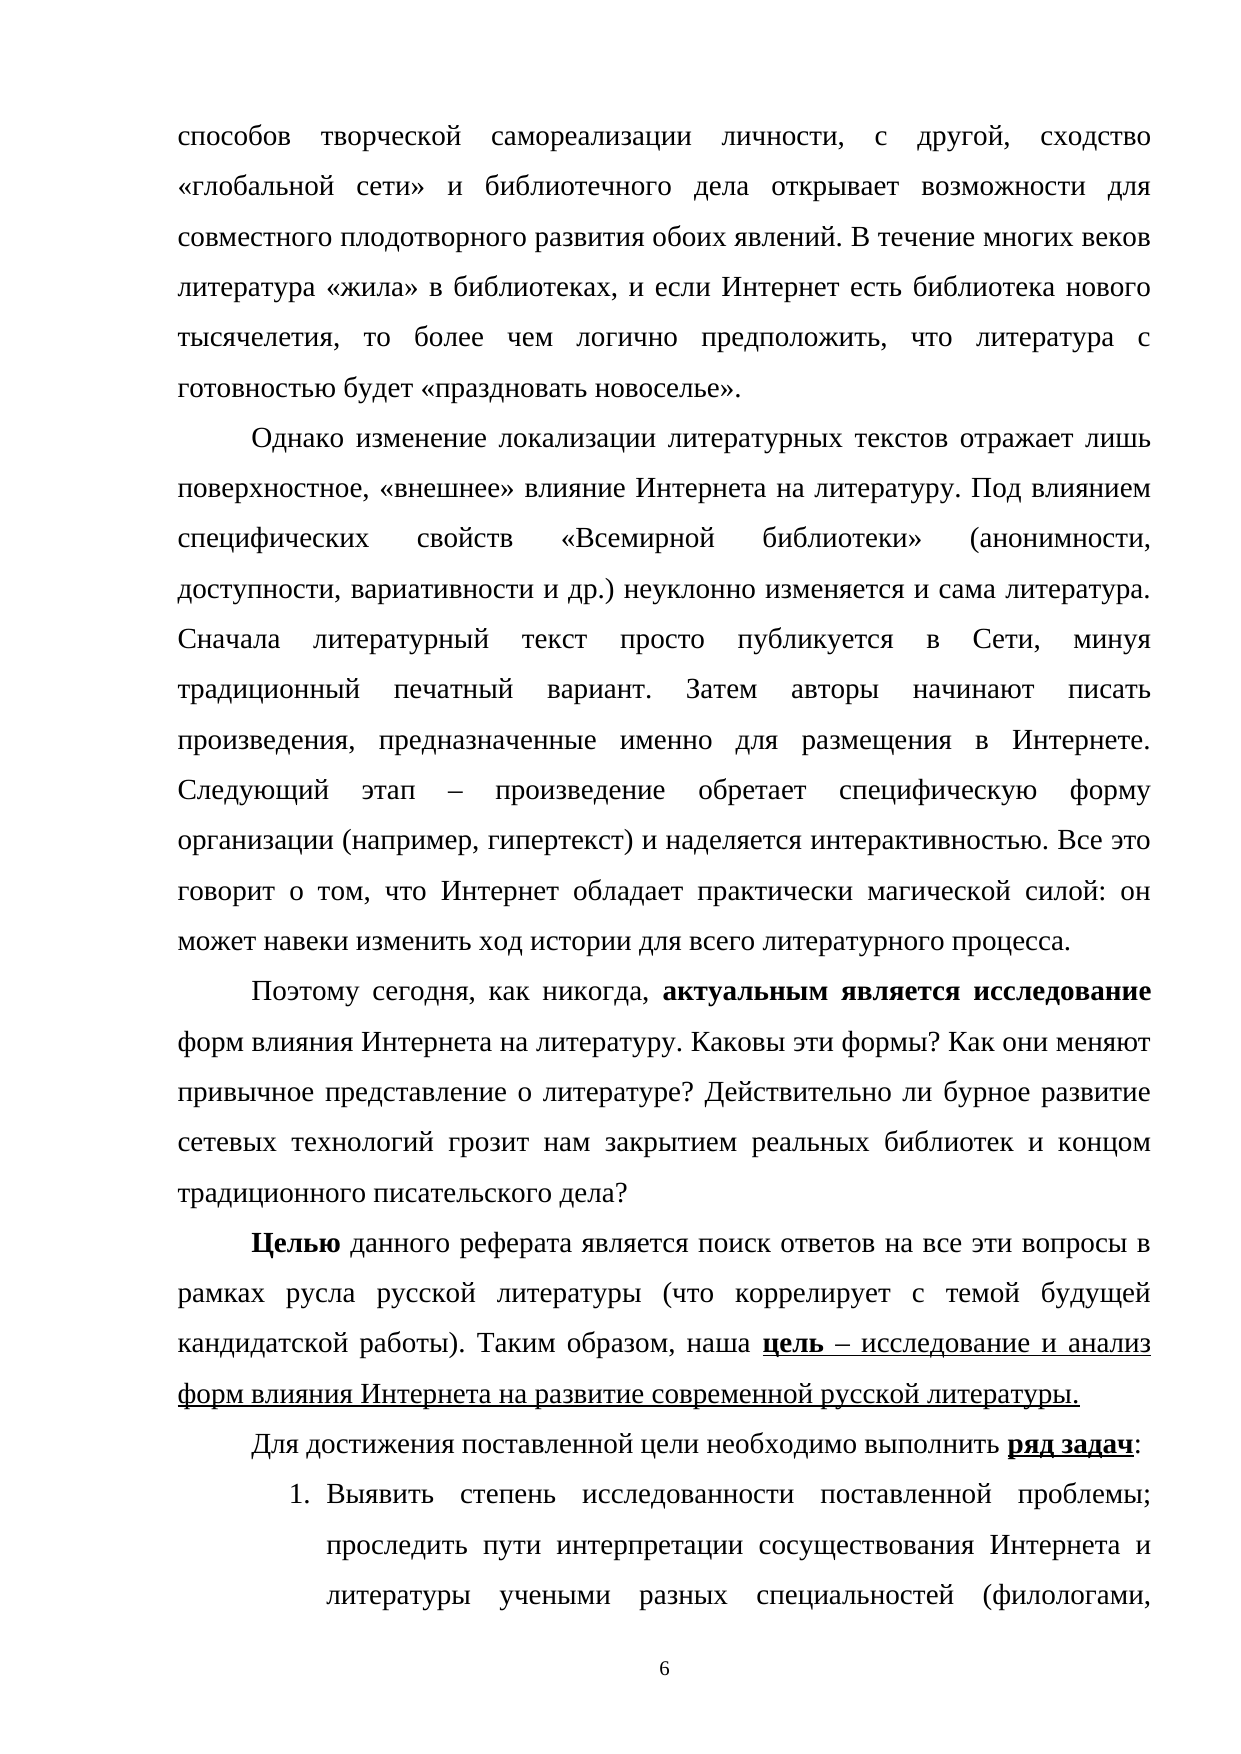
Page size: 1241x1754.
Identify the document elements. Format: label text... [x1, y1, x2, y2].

text Целью данного реферата является поиск ответов на все эти вопросы в рамках русла русской литературы (что коррелирует с темой будущей кандидатской работы). Таким образом, наша цель – исследование и анализ форм влияния Интернета на развитие современной русской литературы. [177, 1225, 1152, 1409]
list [288, 1477, 1152, 1611]
text Для достижения поставленной цели необходимо выполнить ряд задач: [177, 1426, 1152, 1460]
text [177, 118, 1152, 403]
text Однако изменение локализации литературных текстов отражает лишь поверхностное, «внешнее» влияние Интернета на литературу. Под влиянием специфических свойств «Всемирной библиотеки» (анонимности, доступности, вариативности и др.) неуклонно изменяется и сама литература. Сначала литературный текст просто публикуется в Сети, минуя традиционный печатный вариант. Затем авторы начинают писать произведения, предназначенные именно для размещения в Интернете. Следующий этап – произведение обретает специфическую форму организации (например, гипертекст) и наделяется интерактивностью. Все это говорит о том, что Интернет обладает практически магической силой: он может навеки изменить ход истории для всего литературного процесса. [177, 420, 1152, 957]
text Поэтому сегодня, как никогда, актуальным является исследование форм влияния Интернета на литературу. Каковы эти формы? Как они меняют привычное представление о литературе? Действительно ли бурное развитие сетевых технологий грозит нам закрытием реальных библиотек и концом традиционного писательского дела? [177, 973, 1152, 1208]
